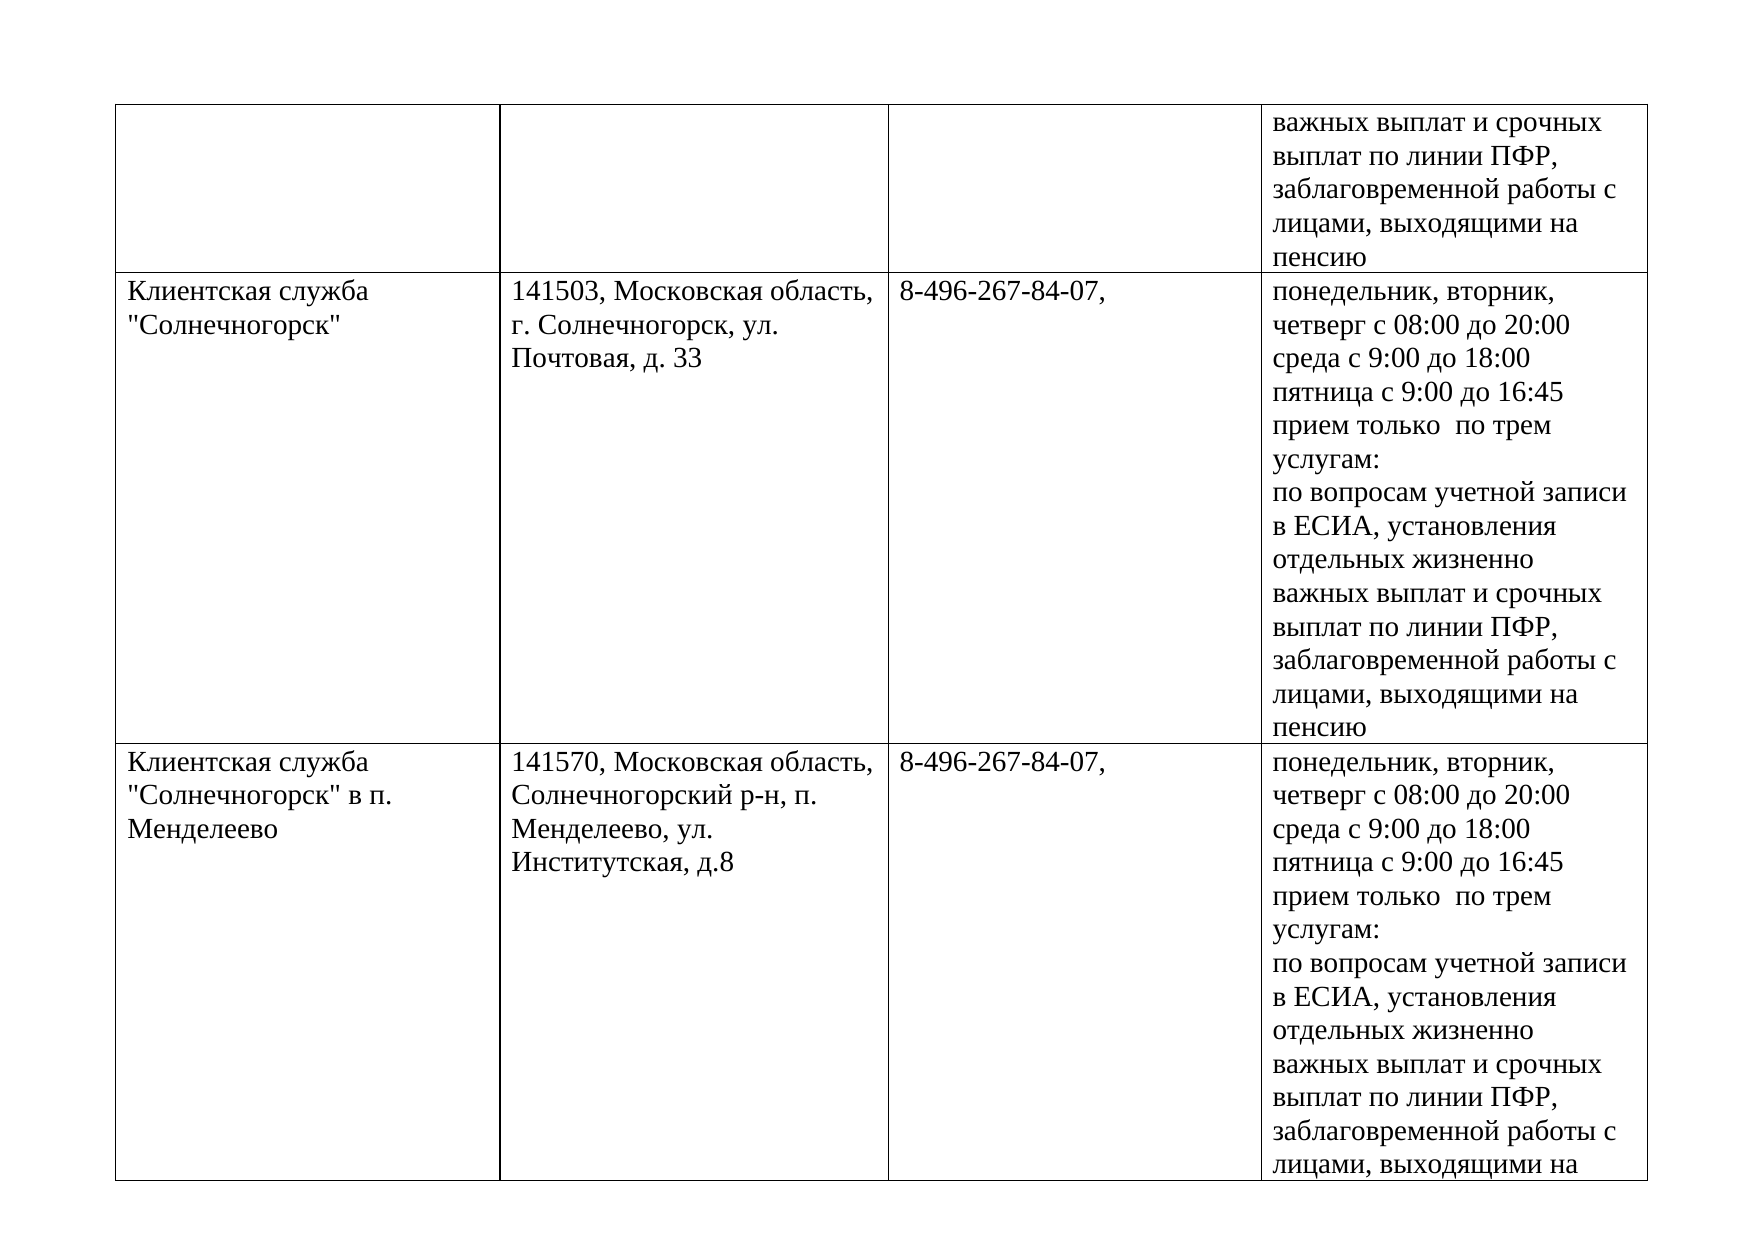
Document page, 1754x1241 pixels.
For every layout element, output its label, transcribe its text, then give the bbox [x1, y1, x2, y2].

table_cell 8-496-267-84-07, [889, 744, 1261, 1180]
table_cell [889, 105, 1261, 272]
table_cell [1262, 105, 1647, 272]
table_cell 8-496-267-84-07, [889, 273, 1261, 743]
table_cell Клиентская служба "Солнечногорск" [116, 273, 499, 743]
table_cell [501, 105, 888, 272]
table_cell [501, 744, 888, 1180]
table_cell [116, 744, 499, 1180]
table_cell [116, 105, 499, 272]
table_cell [1262, 744, 1647, 1180]
table_cell 141503, Московская область, г. Солнечногорск, ул. Почтовая, д. 33 [501, 273, 888, 743]
